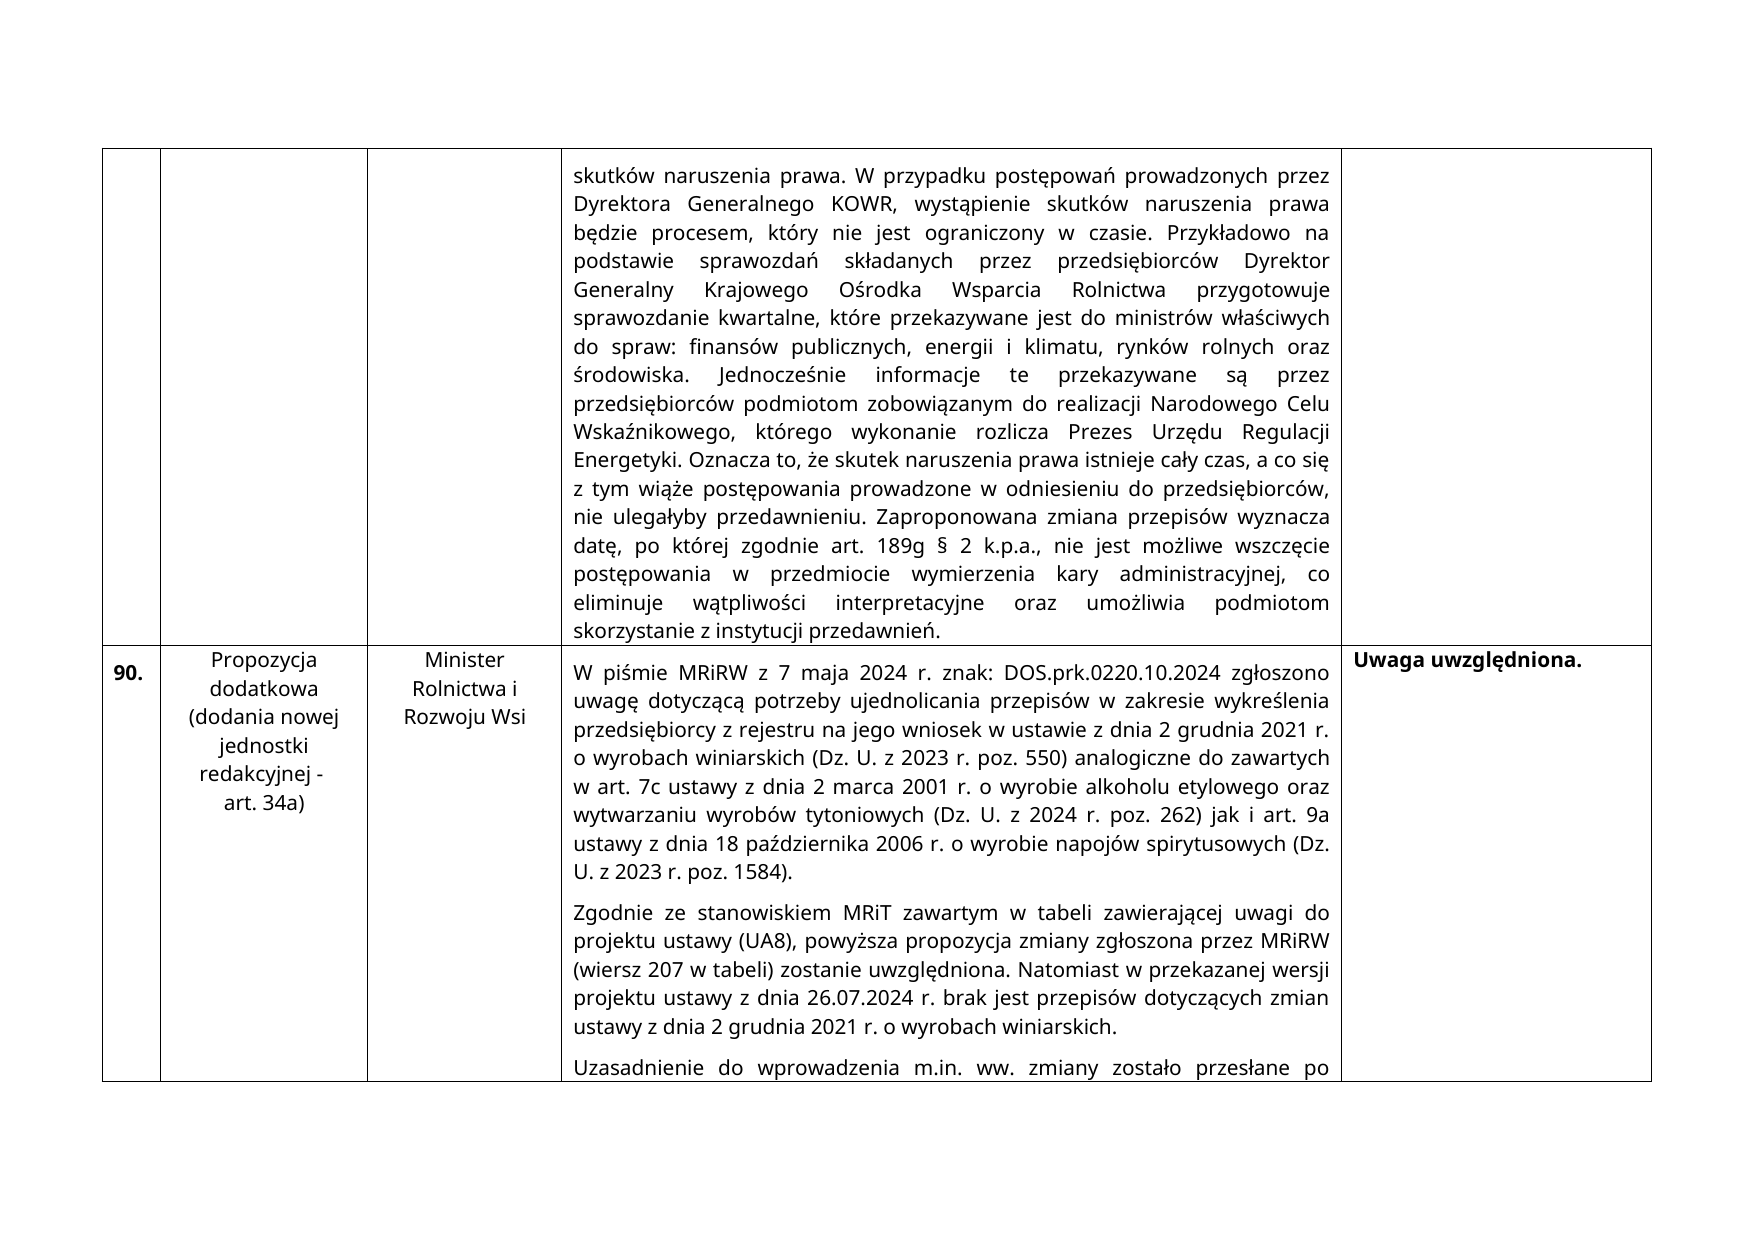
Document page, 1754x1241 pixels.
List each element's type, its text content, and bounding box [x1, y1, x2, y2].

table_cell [161, 149, 367, 644]
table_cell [368, 646, 561, 1081]
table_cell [368, 149, 561, 644]
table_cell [1342, 149, 1651, 644]
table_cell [161, 646, 367, 1081]
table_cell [562, 646, 1341, 1081]
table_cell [562, 149, 1341, 644]
table_cell [103, 149, 160, 644]
table_cell [103, 646, 160, 1081]
table_cell Uwaga uwzględniona. [1342, 646, 1651, 1081]
